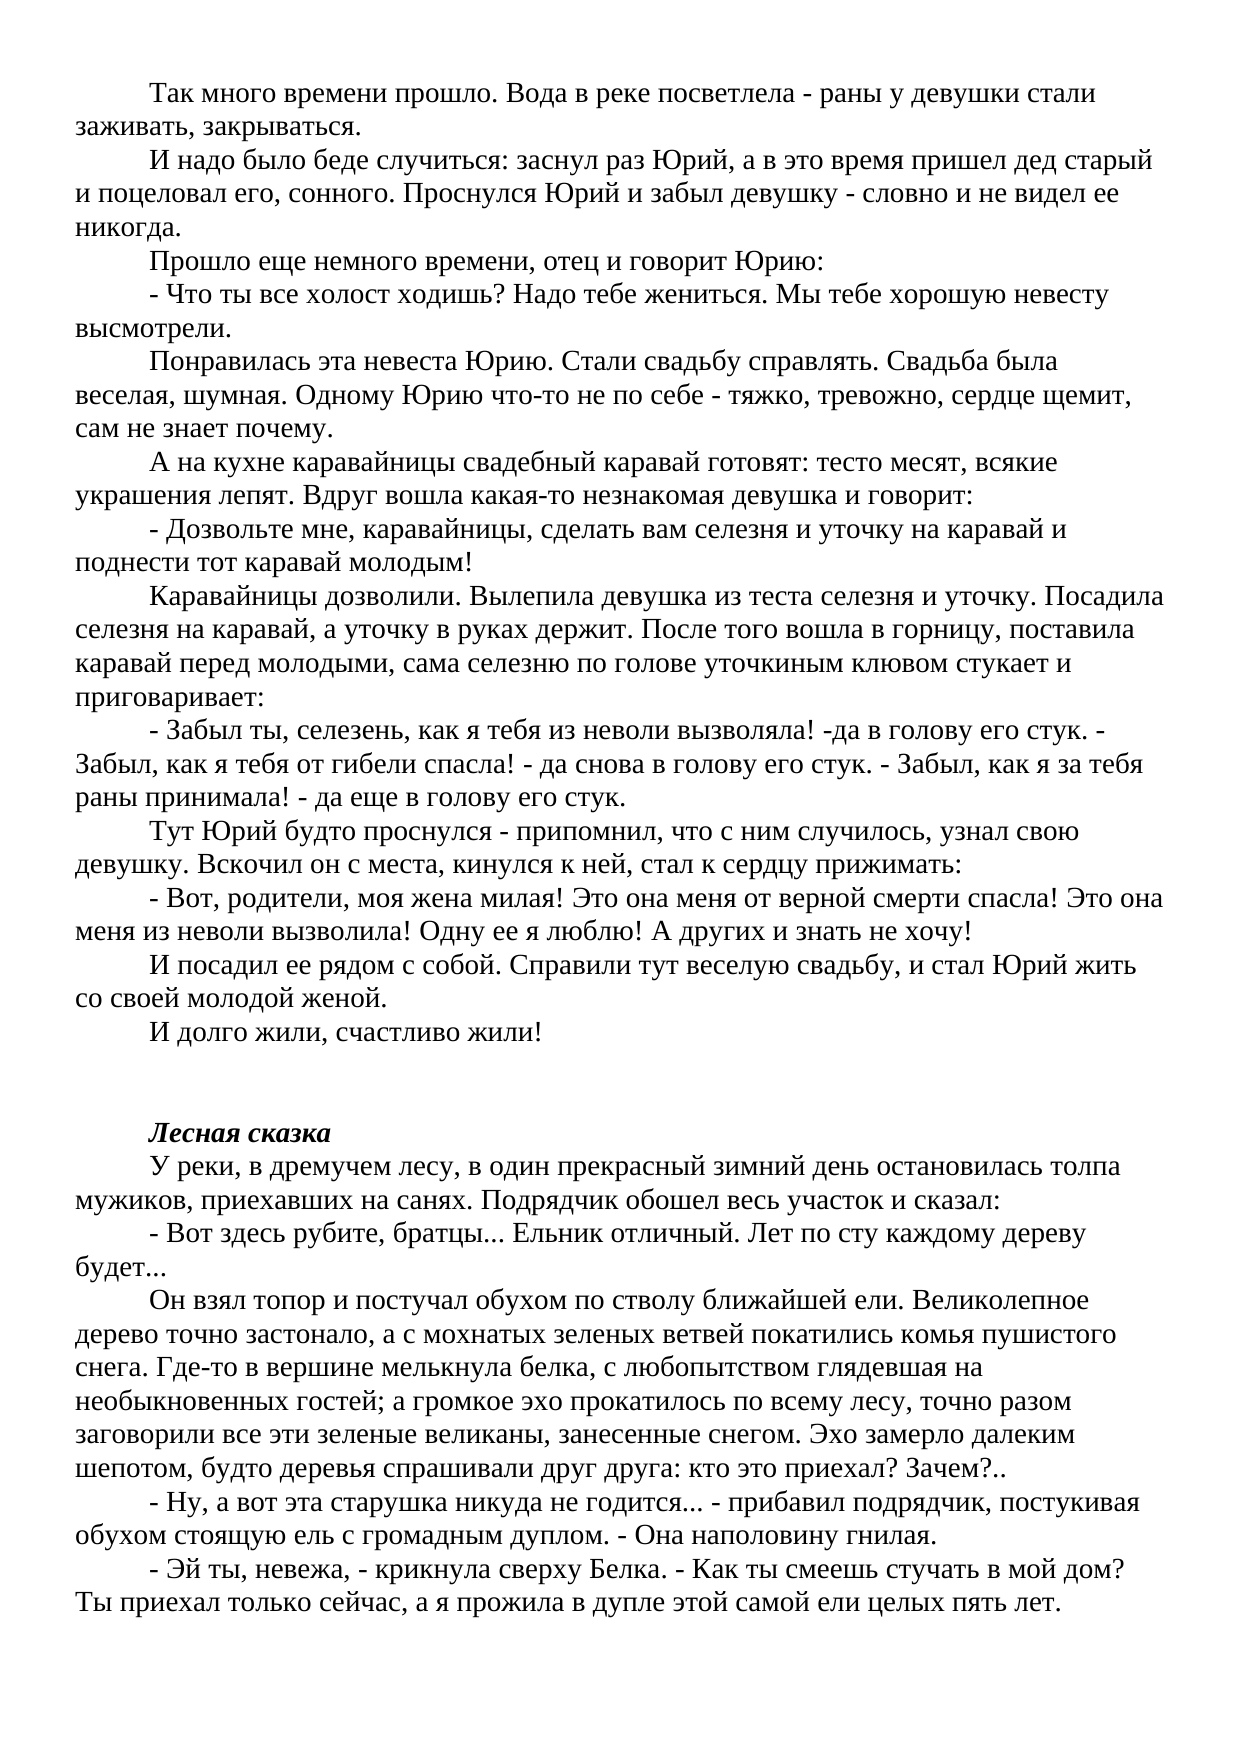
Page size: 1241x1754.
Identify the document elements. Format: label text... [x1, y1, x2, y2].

text И надо было беде случиться: заснул раз Юрий, а в это время пришел дед старый и поцеловал его, сонного. Проснулся Юрий и забыл девушку - словно и не видел ее никогда. [75, 142, 1165, 243]
text Понравилась эта невеста Юрию. Стали свадьбу справлять. Свадьба была веселая, шумная. Одному Юрию что-то не по себе - тяжко, тревожно, сердце щемит, сам не знает почему. [75, 343, 1165, 444]
text - Дозвольте мне, каравайницы, сделать вам селезня и уточку на каравай и поднести тот каравай молодым! [75, 511, 1165, 578]
text - Что ты все холост ходишь? Надо тебе жениться. Мы тебе хорошую невесту высмотрели. [75, 276, 1165, 343]
text Прошло еще немного времени, отец и говорит Юрию: [75, 243, 1165, 276]
text И долго жили, счастливо жили! [75, 1014, 1165, 1048]
text Каравайницы дозволили. Вылепила девушка из теста селезня и уточку. Посадила селезня на каравай, а уточку в руках держит. После того вошла в горницу, поставила каравай перед молодыми, сама селезню по голове уточкиным клювом стукает и приговаривает: [75, 578, 1165, 712]
text - Эй ты, невежа, - крикнула сверху Белка. - Как ты смеешь стучать в мой дом? Ты приехал только сейчас, а я прожила в дупле этой самой ели целых пять лет. [75, 1551, 1165, 1618]
text Тут Юрий будто проснулся - припомнил, что с ним случилось, узнал свою девушку. Вскочил он с места, кинулся к ней, стал к сердцу прижимать: [75, 813, 1165, 880]
text Так много времени прошло. Вода в реке посветлела - раны у девушки стали заживать, закрываться. [75, 75, 1165, 142]
text - Забыл ты, селезень, как я тебя из неволи вызволяла! -да в голову его стук. -Забыл, как я тебя от гибели спасла! - да снова в голову его стук. - Забыл, как я за тебя раны принимала! - да еще в голову его стук. [75, 712, 1165, 813]
text - Вот здесь рубите, братцы... Ельник отличный. Лет по сту каждому дереву будет... [75, 1215, 1165, 1282]
text А на кухне каравайницы свадебный каравай готовят: тесто месят, всякие украшения лепят. Вдруг вошла какая-то незнакомая девушка и говорит: [75, 444, 1165, 511]
text Лесная сказка [75, 1115, 1165, 1148]
text И посадил ее рядом с собой. Справили тут веселую свадьбу, и стал Юрий жить со своей молодой женой. [75, 947, 1165, 1014]
text У реки, в дремучем лесу, в один прекрасный зимний день остановилась толпа мужиков, приехавших на санях. Подрядчик обошел весь участок и сказал: [75, 1148, 1165, 1215]
text Он взял топор и постучал обухом по стволу ближайшей ели. Великолепное дерево точно застонало, а с мохнатых зеленых ветвей покатились комья пушистого снега. Где-то в вершине мелькнула белка, с любопытством глядевшая на необыкновенных гостей; а громкое эхо прокатилось по всему лесу, точно разом заговорили все эти зеленые великаны, занесенные снегом. Эхо замерло далеким шепотом, будто деревья спрашивали друг друга: кто это приехал? Зачем?.. [75, 1282, 1165, 1484]
text - Ну, а вот эта старушка никуда не годится... - прибавил подрядчик, постукивая обухом стоящую ель с громадным дуплом. - Она наполовину гнилая. [75, 1484, 1165, 1551]
text - Вот, родители, моя жена милая! Это она меня от верной смерти спасла! Это она меня из неволи вызволила! Одну ее я люблю! А других и знать не хочу! [75, 880, 1165, 947]
